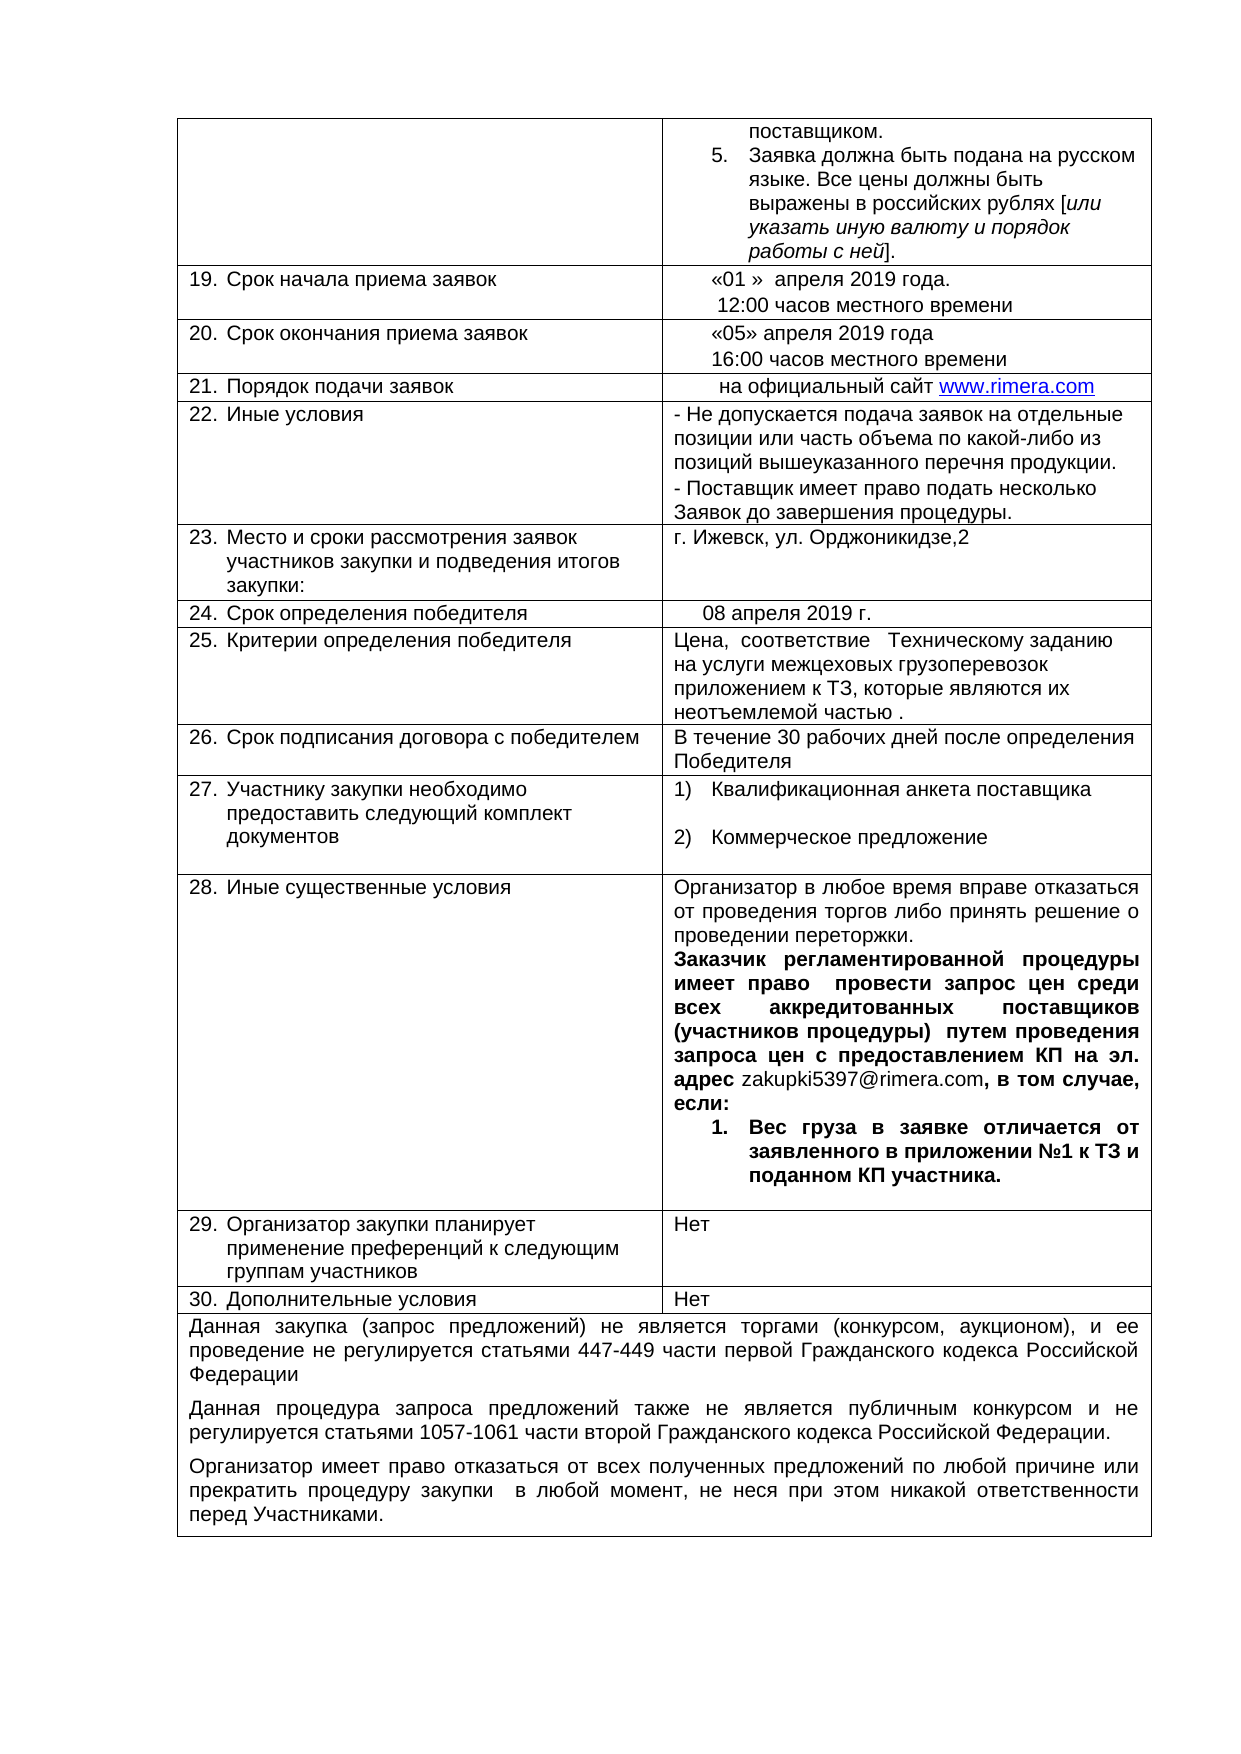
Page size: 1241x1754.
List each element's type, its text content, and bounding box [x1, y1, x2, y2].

table_cell Срок начала приема заявок [178, 266, 662, 319]
table_cell Участнику закупки необходимо предоставить следующий комплект документов [178, 776, 662, 874]
table_cell Квалификационная анкета поставщика Коммерческое предложение [663, 776, 1151, 874]
table_cell Цена, соответствие Техническому заданию на услуги межцеховых грузоперевозок приложением к ТЗ, которые являются их неотъемлемой частью . [663, 628, 1151, 724]
table_cell - Не допускается подача заявок на отдельные позиции или часть объема по какой-либо из позиций вышеуказанного перечня продукции. - Поставщик имеет право подать несколько Заявок до завершения процедуры. [663, 402, 1151, 524]
table_cell Срок окончания приема заявок [178, 320, 662, 373]
table_cell Нет [663, 1287, 1151, 1313]
table_cell 08 апреля 2019 г. [663, 601, 1151, 627]
table_cell Организатор в любое время вправе отказаться от проведения торгов либо принять решение о проведении переторжки. Заказчик регламентированной процедуры имеет право провести запрос цен среди всех аккредитованных поставщиков (участников процедуры) путем проведения запроса цен с предоставлением КП на эл. адрес zakupki5397@rimera.com, в том случае, если: Вес груза в заявке отличается от заявленного в приложении №1 к ТЗ и поданном КП участника. [663, 875, 1151, 1210]
table_cell Порядок подачи заявок [178, 374, 662, 401]
table_cell г. Ижевск, ул. Орджоникидзе,2 [663, 525, 1151, 599]
table_cell Нет [663, 1211, 1151, 1286]
table_cell Критерии определения победителя [178, 628, 662, 724]
table_cell Дополнительные условия [178, 1287, 662, 1313]
table_cell «05» апреля 2019 года 16:00 часов местного времени [663, 320, 1151, 373]
table_cell «01 » апреля 2019 года. 12:00 часов местного времени [663, 266, 1151, 319]
table_cell Срок подписания договора с победителем [178, 725, 662, 775]
table_cell Иные существенные условия [178, 875, 662, 1210]
table_cell Организатор закупки планирует применение преференций к следующим группам участников [178, 1211, 662, 1286]
table_cell Срок определения победителя [178, 601, 662, 627]
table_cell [178, 119, 662, 265]
table_cell Место и сроки рассмотрения заявок участников закупки и подведения итогов закупки: [178, 525, 662, 599]
table_cell Данная закупка (запрос предложений) не является торгами (конкурсом, аукционом), и ее проведение не регулируется статьями 447-449 части первой Гражданского кодекса Российской Федерации Данная процедура запроса предложений также не является публичным конкурсом и не регулируется статьями 1057-1061 части второй Гражданского кодекса Российской Федерации. Организатор имеет право отказаться от всех полученных предложений по любой причине или прекратить процедуру закупки в любой момент, не неся при этом никакой ответственности перед Участниками. [178, 1314, 1151, 1536]
table_cell на официальный сайт www.rimera.com [663, 374, 1151, 401]
table_cell В течение 30 рабочих дней после определения Победителя [663, 725, 1151, 775]
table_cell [663, 119, 1151, 265]
table_cell Иные условия [178, 402, 662, 524]
